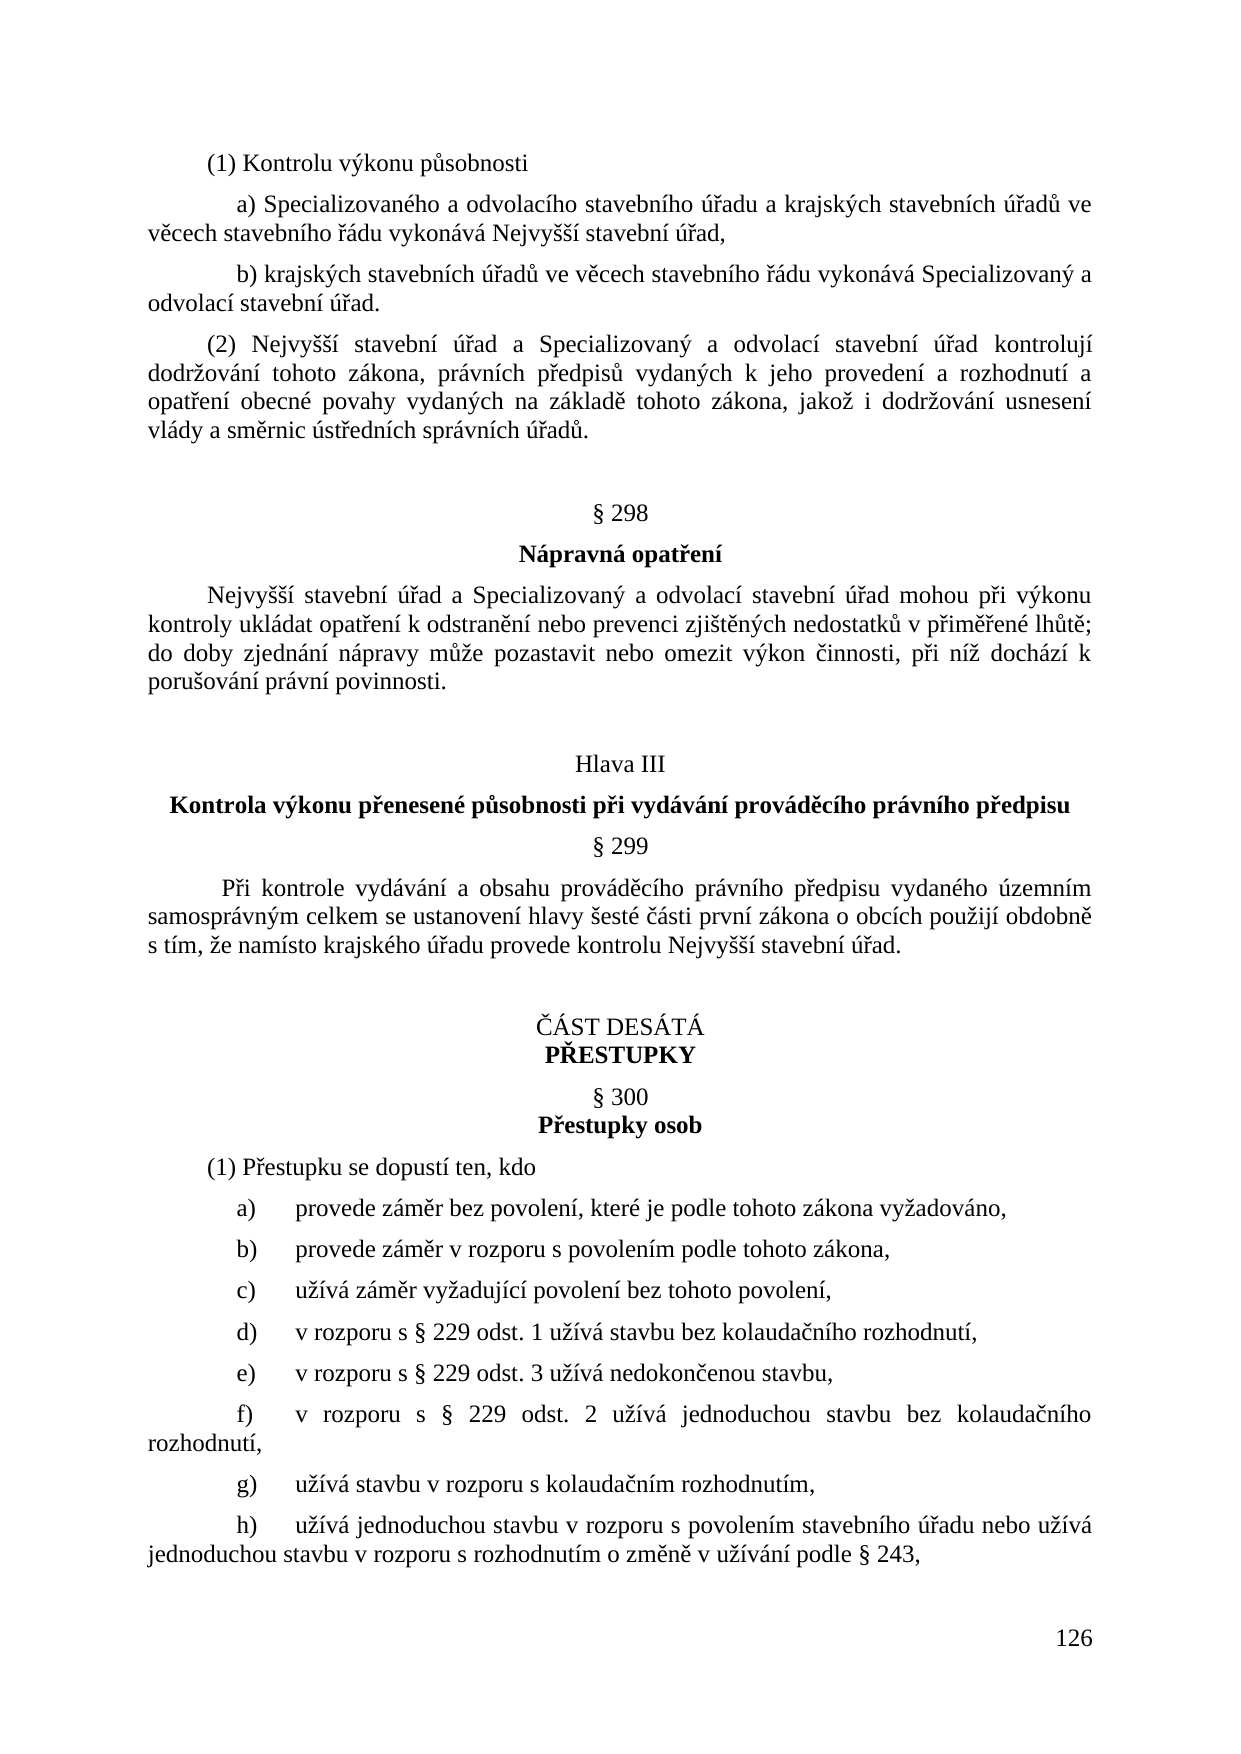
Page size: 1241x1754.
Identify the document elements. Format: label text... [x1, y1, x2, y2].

text h) užívá jednoduchou stavbu v rozporu s povolením stavebního úřadu nebo užívá jednoduchou stavbu v rozporu s rozhodnutím o změně v užívání podle § 243, [148, 1511, 1093, 1568]
text a) Specializovaného a odvolacího stavebního úřadu a krajských stavebních úřadů ve věcech stavebního řádu vykonává Nejvyšší stavební úřad, [148, 189, 1093, 246]
text ČÁST DESÁTÁ Přestupky [148, 1012, 1093, 1069]
text f) v rozporu s § 229 odst. 2 užívá jednoduchou stavbu bez kolaudačního rozhodnutí, [148, 1399, 1093, 1457]
text Hlava III [148, 749, 1093, 778]
text § 298 [148, 498, 1093, 526]
text Kontrola výkonu přenesené působnosti při vydávání prováděcího právního předpisu [148, 790, 1093, 819]
text b) krajských stavebních úřadů ve věcech stavebního řádu vykonává Specializovaný a odvolací stavební úřad. [148, 259, 1093, 316]
text (1) Přestupku se dopustí ten, kdo [148, 1152, 1093, 1181]
text (1) Kontrolu výkonu působnosti [148, 148, 1093, 176]
text d) v rozporu s § 229 odst. 1 užívá stavbu bez kolaudačního rozhodnutí, [148, 1317, 1093, 1346]
text Nápravná opatření [148, 539, 1093, 568]
text g) užívá stavbu v rozporu s kolaudačním rozhodnutím, [148, 1469, 1093, 1498]
text § 300 Přestupky osob [148, 1082, 1093, 1139]
text (2) Nejvyšší stavební úřad a Specializovaný a odvolací stavební úřad kontrolují dodržování tohoto zákona, právních předpisů vydaných k jeho provedení a rozhodnutí a opatření obecné povahy vydaných na základě tohoto zákona, jakož i dodržování usnesení vlády a směrnic ústředních správních úřadů. [148, 329, 1093, 444]
text § 299 [148, 831, 1093, 860]
text c) užívá záměr vyžadující povolení bez tohoto povolení, [148, 1276, 1093, 1304]
text Nejvyšší stavební úřad a Specializovaný a odvolací stavební úřad mohou při výkonu kontroly ukládat opatření k odstranění nebo prevenci zjištěných nedostatků v přiměřené lhůtě; do doby zjednání nápravy může pozastavit nebo omezit výkon činnosti, při níž dochází k porušování právní povinnosti. [148, 580, 1093, 695]
text e) v rozporu s § 229 odst. 3 užívá nedokončenou stavbu, [148, 1358, 1093, 1387]
text b) provede záměr v rozporu s povolením podle tohoto zákona, [148, 1234, 1093, 1263]
text Při kontrole vydávání a obsahu prováděcího právního předpisu vydaného územním samosprávným celkem se ustanovení hlavy šesté části první zákona o obcích použijí obdobně s tím, že namísto krajského úřadu provede kontrolu Nejvyšší stavební úřad. [148, 873, 1093, 959]
text a) provede záměr bez povolení, které je podle tohoto zákona vyžadováno, [148, 1193, 1093, 1222]
